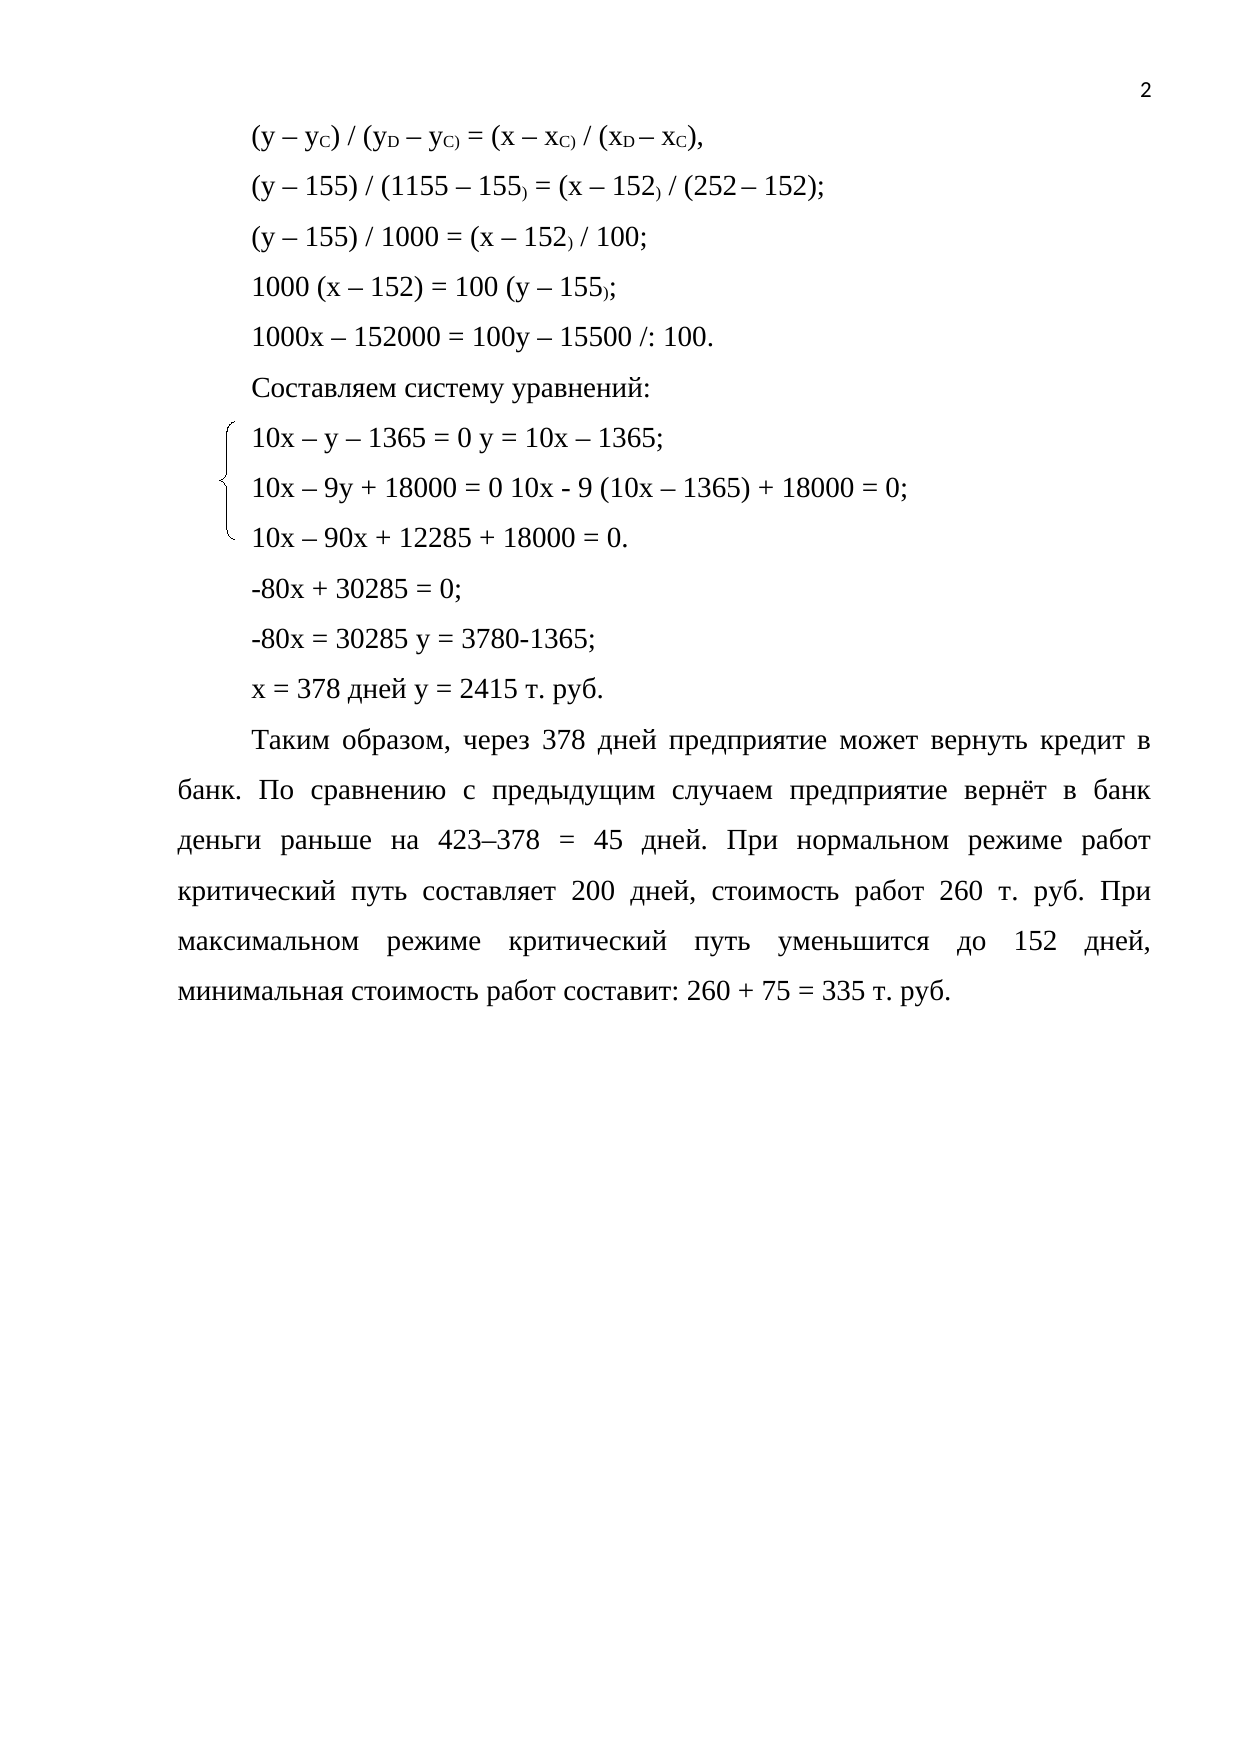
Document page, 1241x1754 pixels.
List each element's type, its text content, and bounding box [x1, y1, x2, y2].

text (у – 155) / 1000 = (х – 152) / 100; [177, 219, 1152, 252]
text (у – уС) / (уD – уC) = (х – хC) / (хD – хC), [177, 118, 1152, 152]
text 1000х – 152000 = 100у – 15500 /: 100. [177, 319, 1152, 353]
text Таким образом, через 378 дней предприятие может вернуть кредит в банк. По сравнению с предыдущим случаем предприятие вернёт в банк деньги раньше на 423–378 = 45 дней. При нормальном режиме работ критический путь составляет 200 дней, стоимость работ 260 т. руб. При максимальном режиме критический путь уменьшится до 152 дней, минимальная стоимость работ составит: 260 + 75 = 335 т. руб. [177, 722, 1152, 1007]
text 10х – 90х + 12285 + 18000 = 0. [177, 521, 1152, 554]
text -80х = 30285 у = 3780-1365; [177, 621, 1152, 655]
text 10х – 9у + 18000 = 0 10х - 9 (10х – 1365) + 18000 = 0; [177, 470, 1152, 504]
text 1000 (х – 152) = 100 (у – 155); [177, 269, 1152, 303]
text х = 378 дней у = 2415 т. руб. [177, 672, 1152, 705]
text (у – 155) / (1155 – 155) = (х – 152) / (252 – 152); [177, 168, 1152, 202]
text Составляем систему уравнений: [177, 370, 1152, 403]
text -80х + 30285 = 0; [177, 571, 1152, 604]
text 10х – у – 1365 = 0 у = 10х – 1365; [177, 420, 1152, 453]
